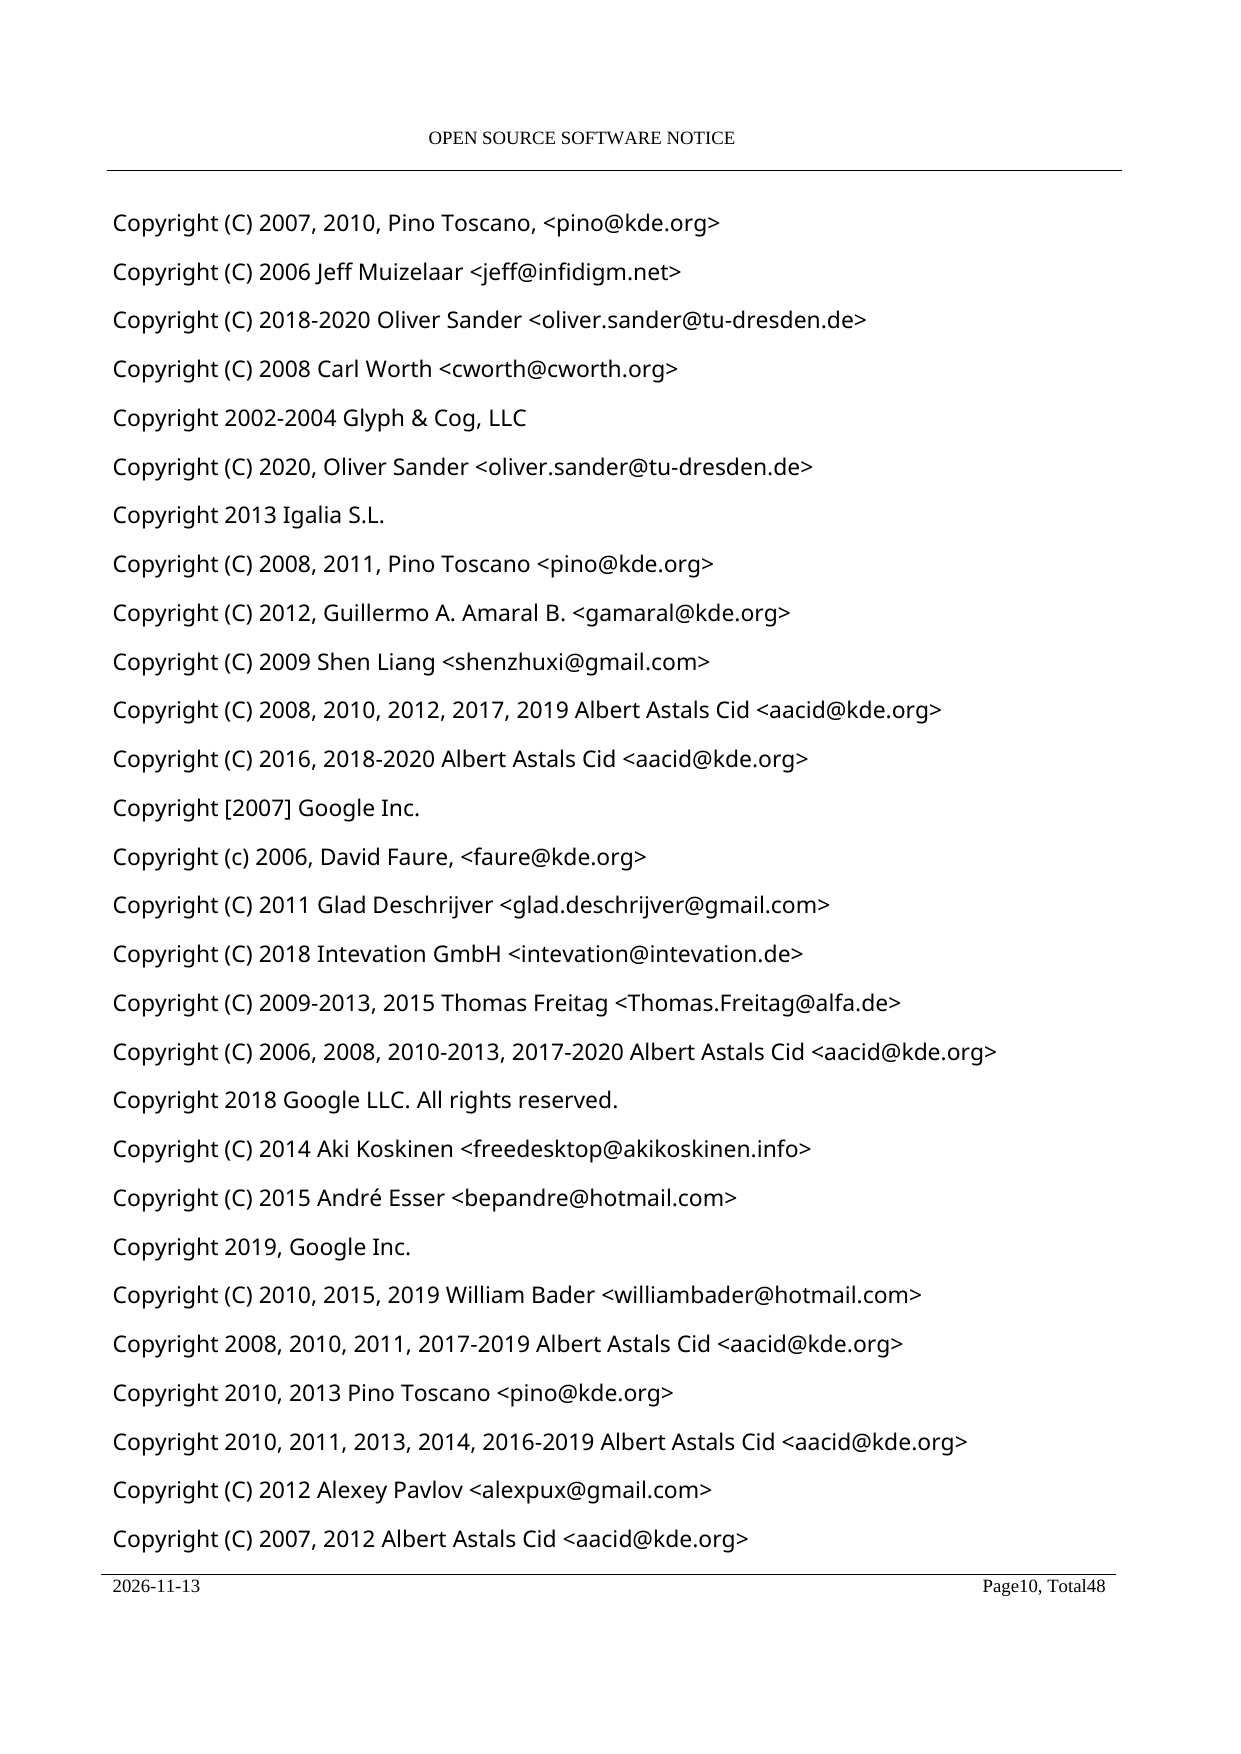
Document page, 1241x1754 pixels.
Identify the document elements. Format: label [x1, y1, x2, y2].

text [112, 206, 1128, 1555]
